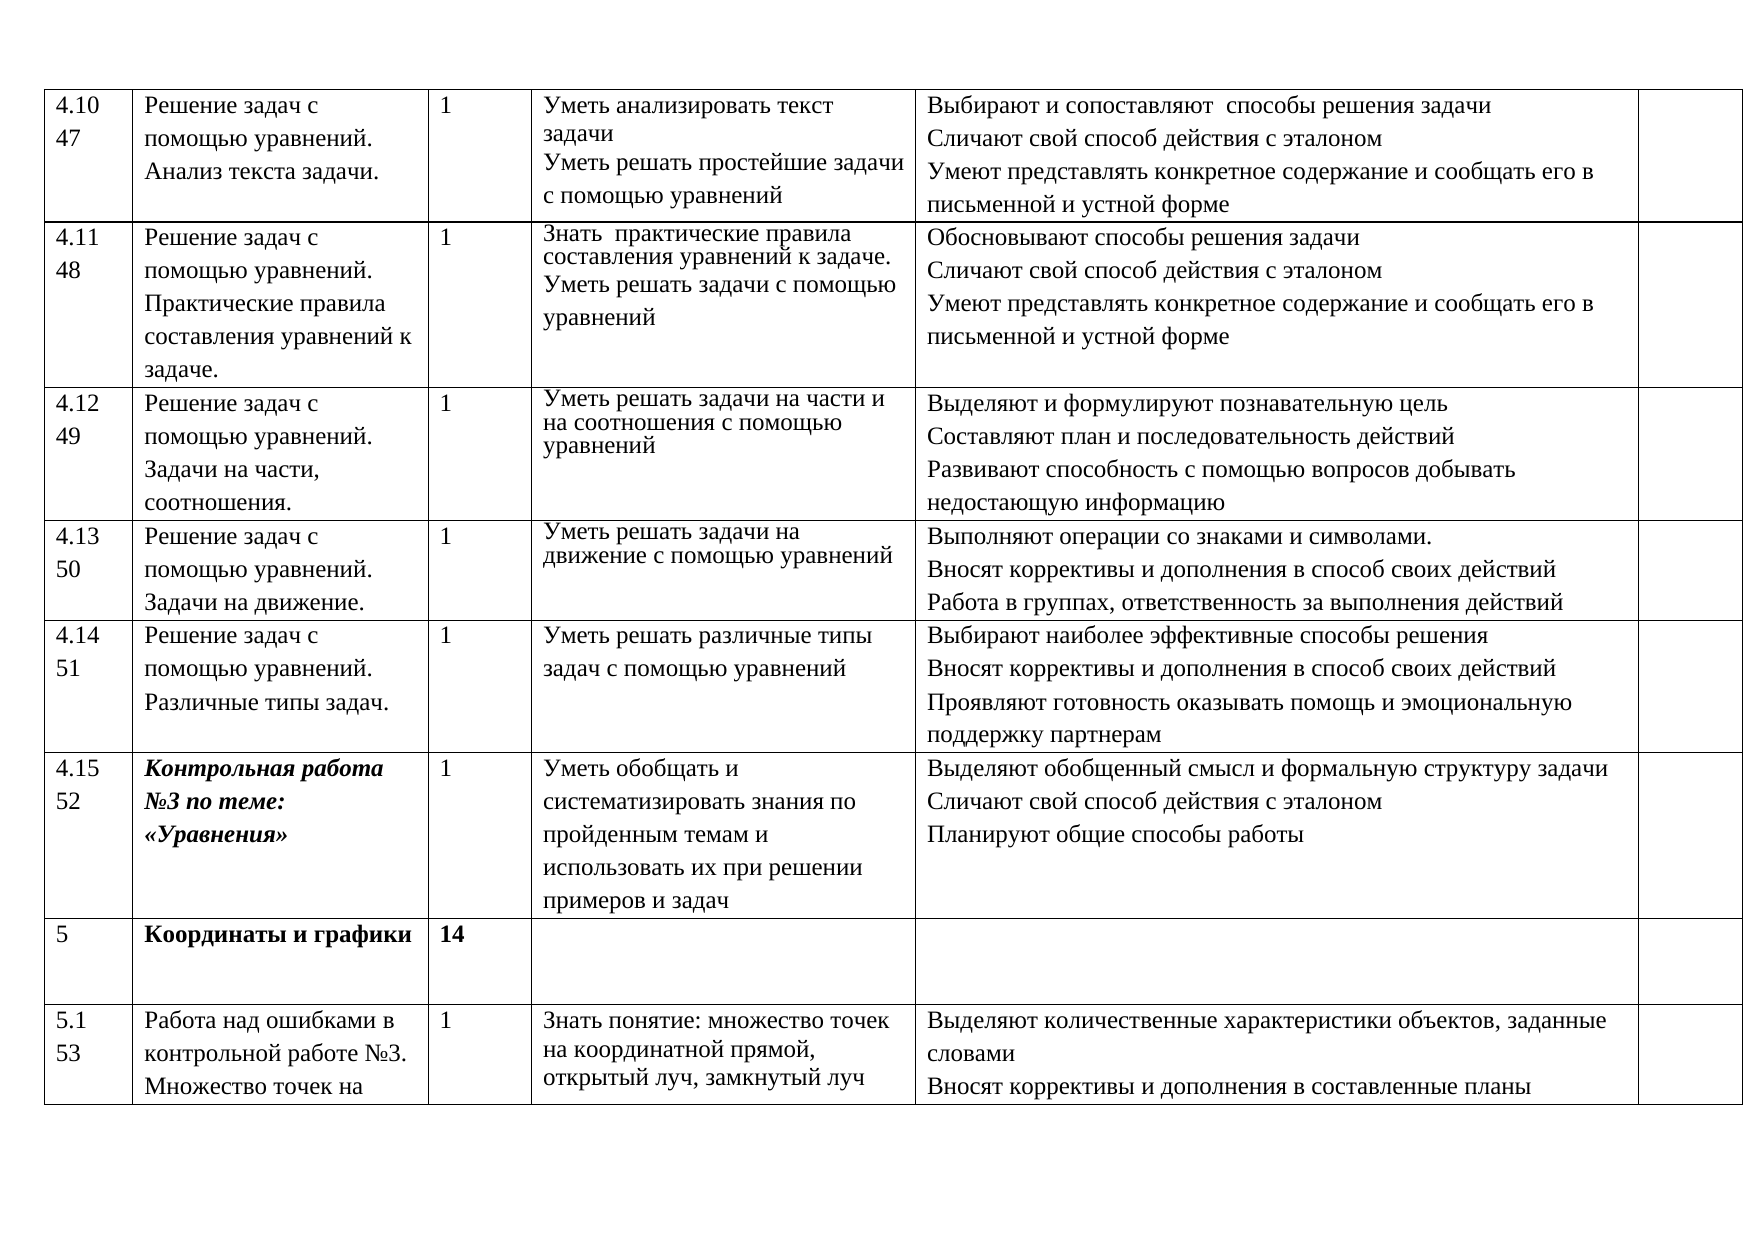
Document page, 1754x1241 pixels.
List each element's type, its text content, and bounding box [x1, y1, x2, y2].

table_cell 4.13 50 [45, 521, 132, 619]
table_cell [1639, 521, 1742, 619]
table_cell [1639, 919, 1742, 1004]
table_cell 4.11 48 [45, 223, 132, 387]
table_cell [1639, 388, 1742, 520]
table_cell Решение задач с помощью уравнений. Практические правила составления уравнений к задаче. [133, 223, 428, 387]
table_cell 1 [429, 90, 531, 221]
table_cell [1639, 753, 1742, 918]
table_cell Решение задач с помощью уравнений. Задачи на движение. [133, 521, 428, 619]
table_cell [1639, 90, 1742, 221]
table_cell Решение задач с помощью уравнений. Различные типы задач. [133, 621, 428, 752]
table_cell [916, 919, 1638, 1004]
table_cell Уметь обобщать и систематизировать знания по пройденным темам и использовать их при решении примеров и задач [532, 753, 915, 918]
table_cell [1639, 621, 1742, 752]
table_cell Выбирают наиболее эффективные способы решения Вносят коррективы и дополнения в способ своих действий Проявляют готовность оказывать помощь и эмоциональную поддержку партнерам [916, 621, 1638, 752]
table_cell 1 [429, 621, 531, 752]
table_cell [133, 1005, 428, 1103]
table_cell Решение задач с помощью уравнений. Анализ текста задачи. [133, 90, 428, 221]
table_cell 1 [429, 521, 531, 619]
table_cell 4.15 52 [45, 753, 132, 918]
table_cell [916, 1005, 1638, 1103]
table_cell Уметь решать задачи на части и на соотношения с помощью уравнений [532, 388, 915, 520]
table_cell 14 [429, 919, 531, 1004]
table_cell Выполняют операции со знаками и символами. Вносят коррективы и дополнения в способ своих действий Работа в группах, ответственность за выполнения действий [916, 521, 1638, 619]
table_cell Контрольная работа №3 по теме: «Уравнения» [133, 753, 428, 918]
table_cell [532, 919, 915, 1004]
table_cell 5.1 53 [45, 1005, 132, 1103]
table_cell 4.12 49 [45, 388, 132, 520]
table_cell Уметь решать различные типы задач с помощью уравнений [532, 621, 915, 752]
table_cell Знать практические правила составления уравнений к задаче. Уметь решать задачи с помощью уравнений [532, 223, 915, 387]
table_cell Обосновывают способы решения задачи Сличают свой способ действия с эталоном Умеют представлять конкретное содержание и сообщать его в письменной и устной форме [916, 223, 1638, 387]
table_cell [532, 1005, 915, 1103]
table_cell 1 [429, 388, 531, 520]
table_cell Решение задач с помощью уравнений. Задачи на части, соотношения. [133, 388, 428, 520]
table_cell Выбирают и сопоставляют способы решения задачи Сличают свой способ действия с эталоном Умеют представлять конкретное содержание и сообщать его в письменной и устной форме [916, 90, 1638, 221]
table_cell [1639, 223, 1742, 387]
table_cell 1 [429, 1005, 531, 1103]
table_cell Выделяют и формулируют познавательную цель Составляют план и последовательность действий Развивают способность с помощью вопросов добывать недостающую информацию [916, 388, 1638, 520]
table_cell 1 [429, 223, 531, 387]
table_cell [1639, 1005, 1742, 1103]
table_cell Выделяют обобщенный смысл и формальную структуру задачи Сличают свой способ действия с эталоном Планируют общие способы работы [916, 753, 1638, 918]
table_cell Координаты и графики [133, 919, 428, 1004]
table_cell 4.10 47 [45, 90, 132, 221]
table_cell Уметь анализировать текст задачи Уметь решать простейшие задачи с помощью уравнений [532, 90, 915, 221]
table_cell 1 [429, 753, 531, 918]
table_cell 4.14 51 [45, 621, 132, 752]
table_cell 5 [45, 919, 132, 1004]
table_cell Уметь решать задачи на движение с помощью уравнений [532, 521, 915, 619]
